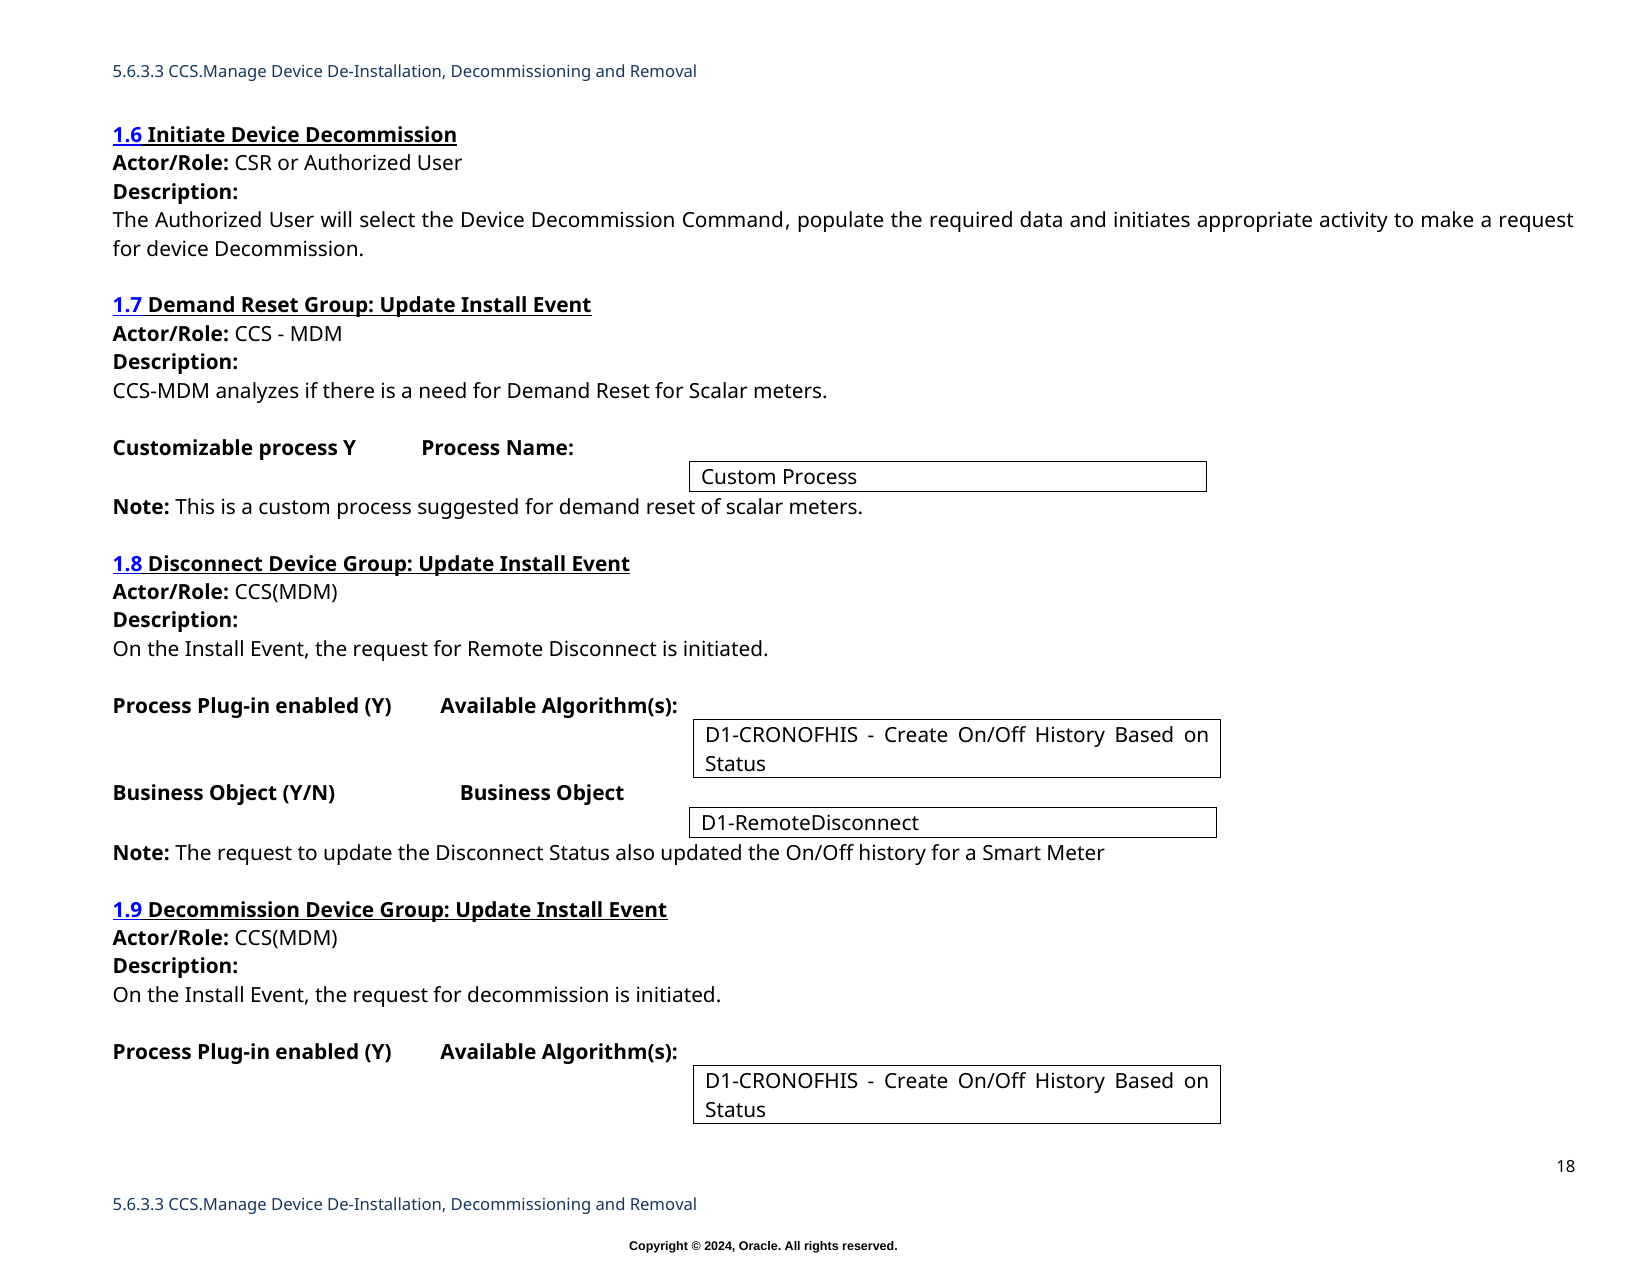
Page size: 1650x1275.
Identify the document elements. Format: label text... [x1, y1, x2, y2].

text On the Install Event, the request for decommission is initiated. [112, 980, 1575, 1008]
text 1.9 Decommission Device Group: Update Install Event [112, 895, 1575, 923]
text Actor/Role: CCS - MDM [112, 319, 1575, 347]
text Description: [112, 347, 1575, 376]
table_header D1-RemoteDisconnect [690, 808, 1216, 837]
text Description: [112, 177, 1575, 205]
text Description: [112, 606, 1575, 634]
text The Authorized User will select the Device Decommission Command, populate the required data and initiates appropriate activity to make a request for device Decommission. [112, 205, 1575, 262]
text 1.8 Disconnect Device Group: Update Install Event [112, 549, 1575, 577]
text Process Plug-in enabled (Y) Available Algorithm(s): [112, 1037, 1575, 1065]
text CCS-MDM analyzes if there is a need for Demand Reset for Scalar meters. [112, 376, 1575, 404]
table_header Custom Process [690, 462, 1206, 491]
text Customizable process Y Process Name: [112, 433, 1575, 461]
text Business Object (Y/N) Business Object [112, 778, 1575, 807]
text Note: This is a custom process suggested for demand reset of scalar meters. [112, 492, 1575, 520]
table_header D1-CRONOFHIS - Create On/Off History Based on Status [694, 1066, 1220, 1123]
text 1.7 Demand Reset Group: Update Install Event [112, 291, 1575, 319]
text Actor/Role: CCS(MDM) [112, 577, 1575, 606]
table_header D1-CRONOFHIS - Create On/Off History Based on Status [694, 720, 1220, 777]
text Actor/Role: CCS(MDM) [112, 923, 1575, 952]
text Note: The request to update the Disconnect Status also updated the On/Off history for a Smart Meter [112, 838, 1575, 866]
text 1.6 Initiate Device Decommission [112, 120, 1575, 148]
text Actor/Role: CSR or Authorized User [112, 148, 1575, 177]
text Description: [112, 952, 1575, 980]
text Process Plug-in enabled (Y) Available Algorithm(s): [112, 691, 1575, 719]
text On the Install Event, the request for Remote Disconnect is initiated. [112, 634, 1575, 662]
